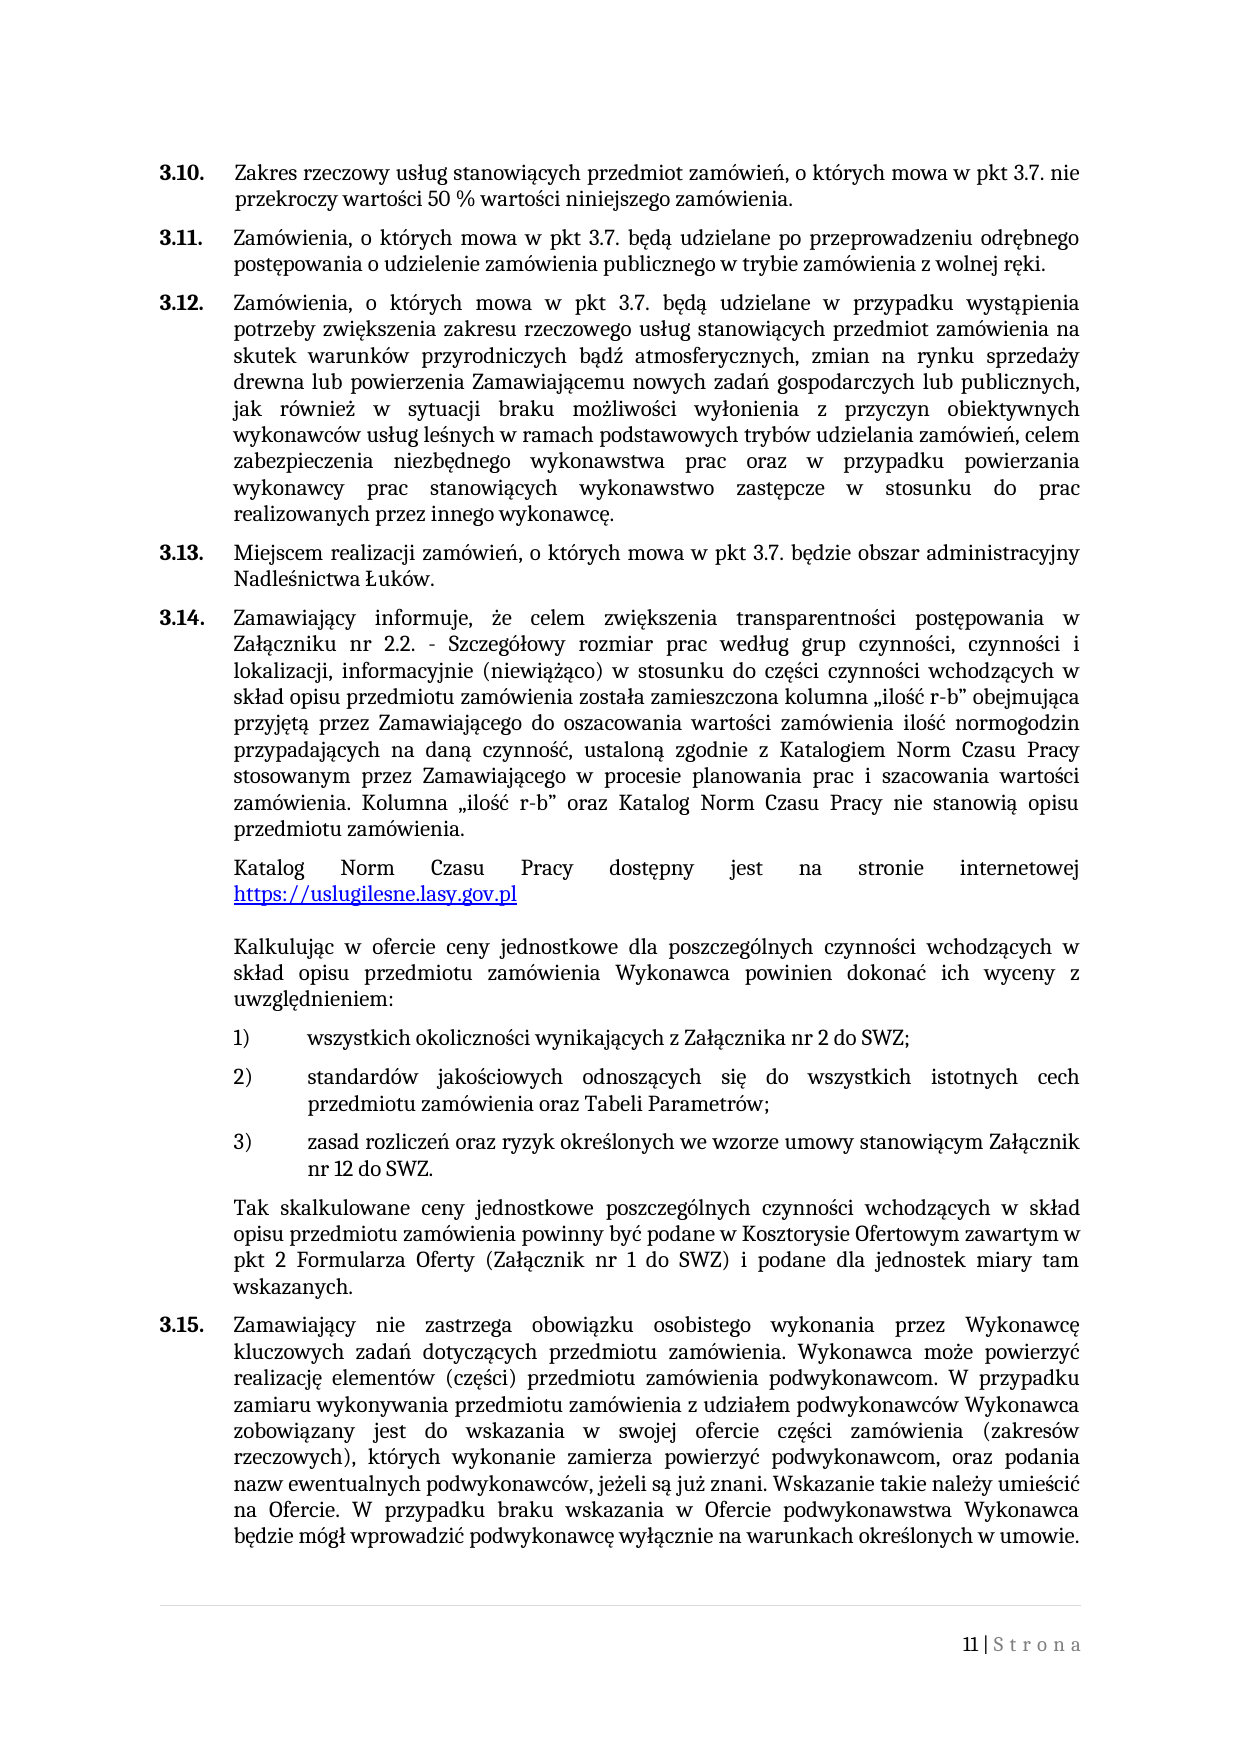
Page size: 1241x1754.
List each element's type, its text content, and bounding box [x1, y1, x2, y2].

list Zakres rzeczowy usług stanowiących przedmiot zamówień, o których mowa w pkt 3.7. nie przekroczy wartości 50 % wartości niniejszego zamówienia. [159, 159, 1081, 212]
text 3.11. Zamówienia, o których mowa w pkt 3.7. będą udzielane po przeprowadzeniu odrębnego postępowania o udzielenie zamówienia publicznego w trybie zamówienia z wolnej ręki. [159, 225, 1081, 277]
text 3) zasad rozliczeń oraz ryzyk określonych we wzorze umowy stanowiącym Załącznik nr 12 do SWZ. [233, 1129, 1081, 1182]
text Tak skalkulowane ceny jednostkowe poszczególnych czynności wchodzących w skład opisu przedmiotu zamówienia powinny być podane w Kosztorysie Ofertowym zawartym w pkt 2 Formularza Oferty (Załącznik nr 1 do SWZ) i podane dla jednostek miary tam wskazanych. [233, 1194, 1081, 1300]
text Katalog Norm Czasu Pracy dostępny jest na stronie internetowej https://uslugilesne.lasy.gov.pl Kalkulując w ofercie ceny jednostkowe dla poszczególnych czynności wchodzących w skład opisu przedmiotu zamówienia Wykonawca powinien dokonać ich wyceny z uwzględnieniem: [233, 854, 1081, 1013]
text 3.14. Zamawiający informuje, że celem zwiększenia transparentności postępowania w Załączniku nr 2.2. - Szczegółowy rozmiar prac według grup czynności, czynności i lokalizacji, informacyjnie (niewiążąco) w stosunku do części czynności wchodzących w skład opisu przedmiotu zamówienia została zamieszczona kolumna „ilość r-b” obejmująca przyjętą przez Zamawiającego do oszacowania wartości zamówienia ilość normogodzin przypadających na daną czynność, ustaloną zgodnie z Katalogiem Norm Czasu Pracy stosowanym przez Zamawiającego w procesie planowania prac i szacowania wartości zamówienia. Kolumna „ilość r-b” oraz Katalog Norm Czasu Pracy nie stanowią opisu przedmiotu zamówienia. [159, 605, 1081, 842]
text 1) wszystkich okoliczności wynikających z Załącznika nr 2 do SWZ; [233, 1025, 1081, 1051]
text 2) standardów jakościowych odnoszących się do wszystkich istotnych cech przedmiotu zamówienia oraz Tabeli Parametrów; [233, 1064, 1081, 1117]
text 3.13. Miejscem realizacji zamówień, o których mowa w pkt 3.7. będzie obszar administracyjny Nadleśnictwa Łuków. [159, 539, 1081, 592]
text 3.12. Zamówienia, o których mowa w pkt 3.7. będą udzielane w przypadku wystąpienia potrzeby zwiększenia zakresu rzeczowego usług stanowiących przedmiot zamówienia na skutek warunków przyrodniczych bądź atmosferycznych, zmian na rynku sprzedaży drewna lub powierzenia Zamawiającemu nowych zadań gospodarczych lub publicznych, jak również w sytuacji braku możliwości wyłonienia z przyczyn obiektywnych wykonawców usług leśnych w ramach podstawowych trybów udzielania zamówień, celem zabezpieczenia niezbędnego wykonawstwa prac oraz w przypadku powierzania wykonawcy prac stanowiących wykonawstwo zastępcze w stosunku do prac realizowanych przez innego wykonawcę. [159, 290, 1081, 527]
text 3.15. Zamawiający nie zastrzega obowiązku osobistego wykonania przez Wykonawcę kluczowych zadań dotyczących przedmiotu zamówienia. Wykonawca może powierzyć realizację elementów (części) przedmiotu zamówienia podwykonawcom. W przypadku zamiaru wykonywania przedmiotu zamówienia z udziałem podwykonawców Wykonawca zobowiązany jest do wskazania w swojej ofercie części zamówienia (zakresów rzeczowych), których wykonanie zamierza powierzyć podwykonawcom, oraz podania nazw ewentualnych podwykonawców, jeżeli są już znani. Wskazanie takie należy umieścić na Ofercie. W przypadku braku wskazania w Ofercie podwykonawstwa Wykonawca będzie mógł wprowadzić podwykonawcę wyłącznie na warunkach określonych w umowie. [159, 1312, 1081, 1549]
